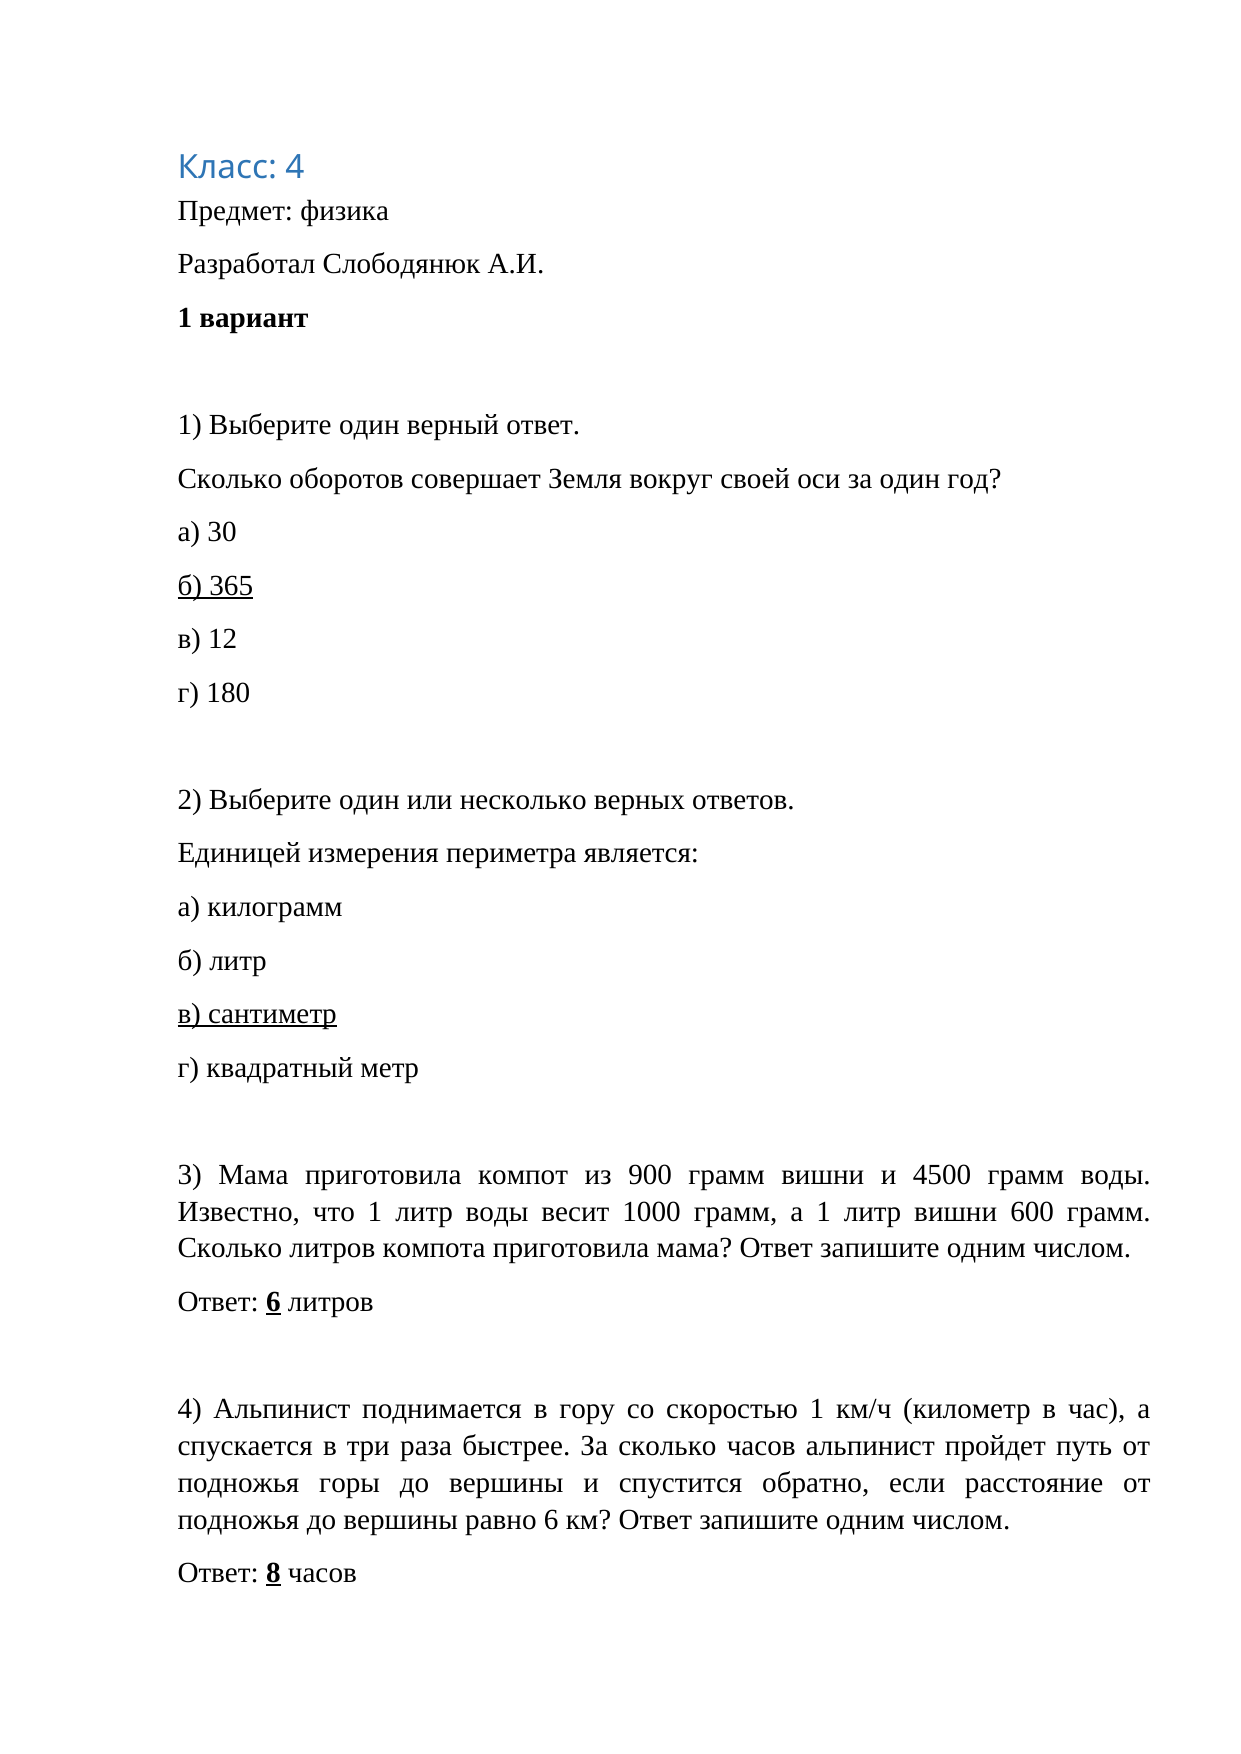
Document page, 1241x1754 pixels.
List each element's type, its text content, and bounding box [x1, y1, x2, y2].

text б) литр [177, 943, 1152, 976]
text б) 365 [177, 568, 1152, 601]
text г) квадратный метр [177, 1050, 1152, 1083]
text Единицей измерения периметра является: [177, 836, 1152, 869]
text 2) Выберите один или несколько верных ответов. [177, 782, 1152, 816]
text а) 30 [177, 514, 1152, 548]
text 3) Мама приготовила компот из 900 грамм вишни и 4500 грамм воды. Известно, что 1 литр воды весит 1000 грамм, а 1 литр вишни 600 грамм. Сколько литров компота приготовила мама? Ответ запишите одним числом. [177, 1157, 1152, 1264]
text Ответ: 8 часов [177, 1555, 1152, 1589]
text 1 вариант [177, 300, 1152, 334]
text Предмет: физика [177, 193, 1152, 227]
subtitle Класс: 4 [177, 143, 1152, 188]
text Сколько оборотов совершает Земля вокруг своей оси за один год? [177, 461, 1152, 494]
text а) килограмм [177, 889, 1152, 923]
text в) сантиметр [177, 996, 1152, 1030]
text в) 12 [177, 621, 1152, 655]
text Разработал Слободянюк А.И. [177, 247, 1152, 280]
text г) 180 [177, 675, 1152, 708]
text 4) Альпинист поднимается в гору со скоростью 1 км/ч (километр в час), а спускается в три раза быстрее. За сколько часов альпинист пройдет путь от подножья горы до вершины и спустится обратно, если расстояние от подножья до вершины равно 6 км? Ответ запишите одним числом. [177, 1391, 1152, 1535]
text Ответ: 6 литров [177, 1284, 1152, 1318]
text 1) Выберите один верный ответ. [177, 407, 1152, 441]
